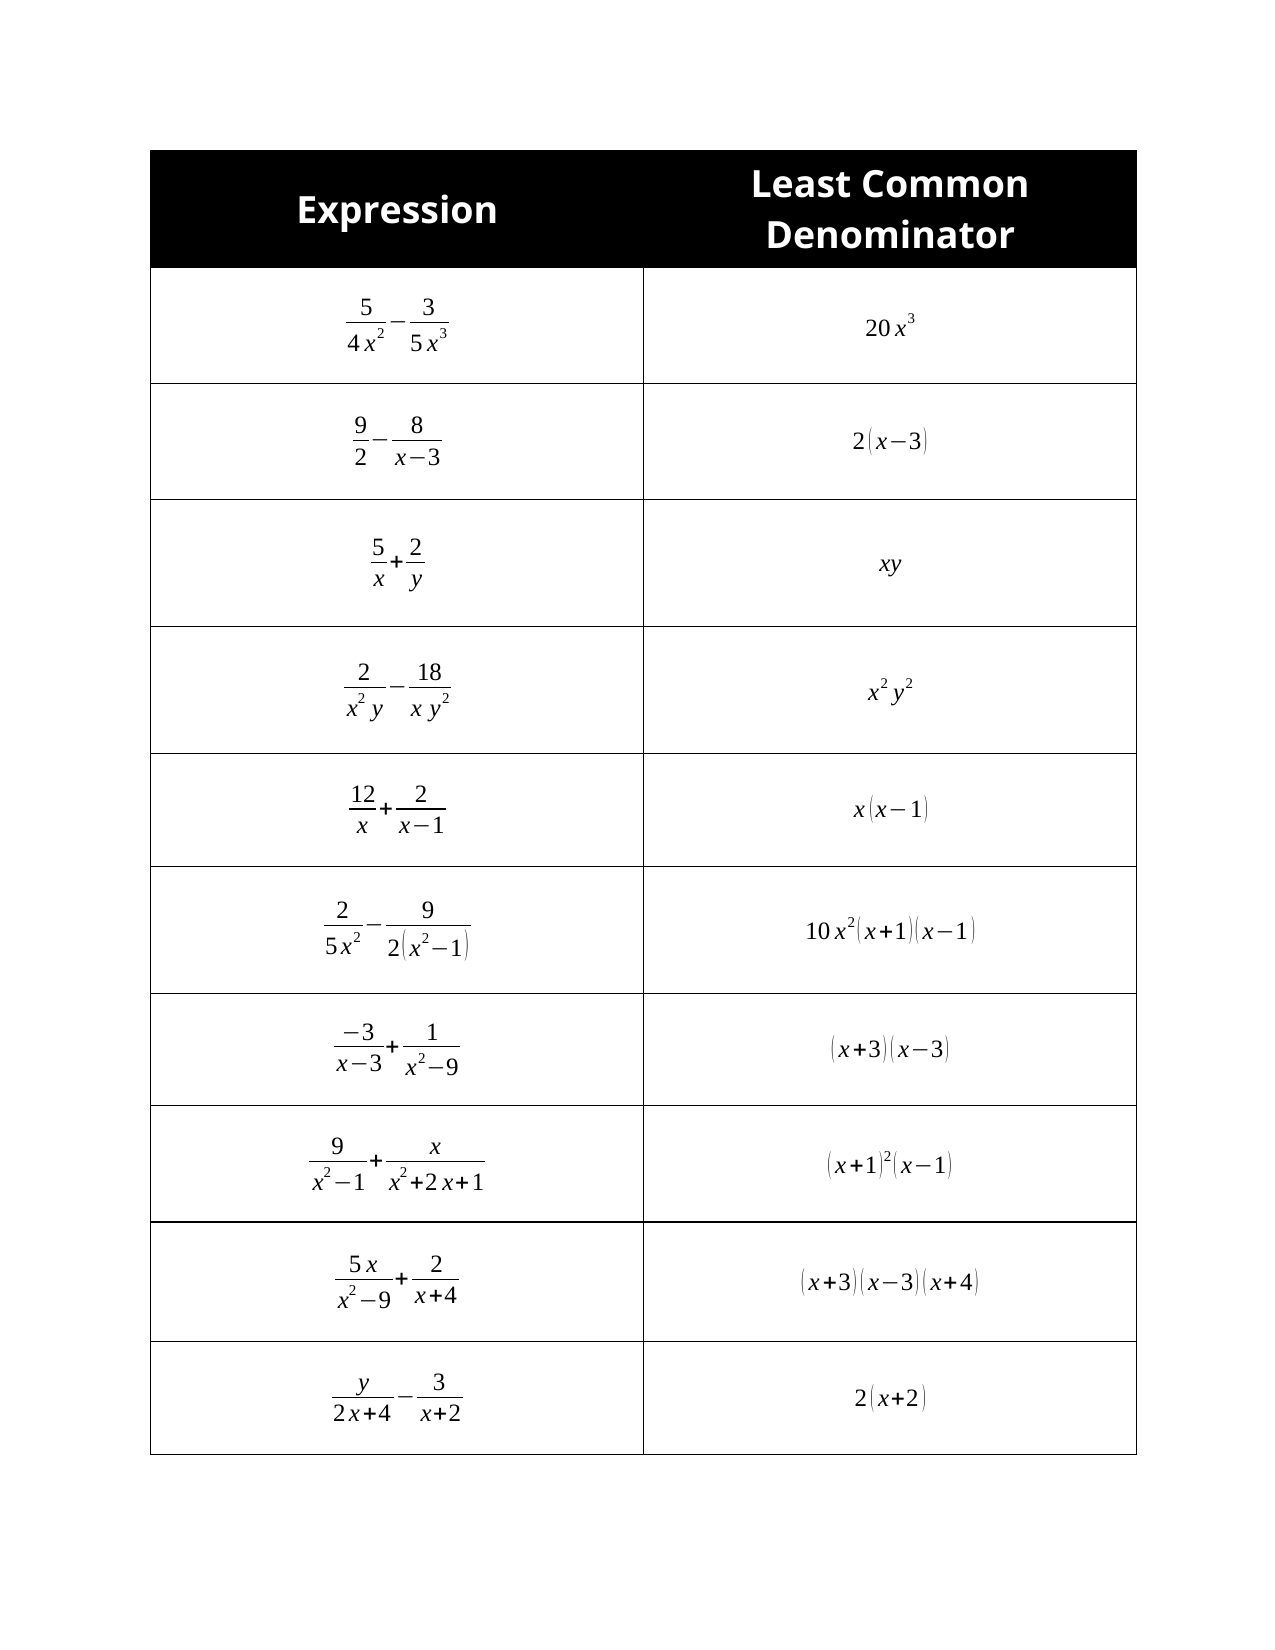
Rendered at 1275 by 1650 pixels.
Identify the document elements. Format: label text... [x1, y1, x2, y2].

table_cell [644, 1342, 1136, 1454]
table_cell [644, 1106, 1136, 1221]
table_cell [151, 384, 643, 499]
table_header Least Common Denominator [644, 151, 1136, 266]
table_cell [151, 754, 643, 866]
table_cell [151, 1106, 643, 1221]
table_cell [644, 627, 1136, 753]
table_cell [644, 754, 1136, 866]
table_cell [644, 1223, 1136, 1341]
table_cell [151, 1223, 643, 1341]
table_cell [151, 994, 643, 1105]
table_cell [151, 627, 643, 753]
table_cell [151, 867, 643, 992]
table_cell [151, 500, 643, 626]
table_cell [644, 384, 1136, 499]
table_cell [151, 1342, 643, 1454]
table_cell [644, 867, 1136, 992]
table_cell [644, 268, 1136, 383]
table_header Expression [151, 151, 643, 266]
table_cell [644, 500, 1136, 626]
table_cell [151, 268, 643, 383]
table_cell [644, 994, 1136, 1105]
